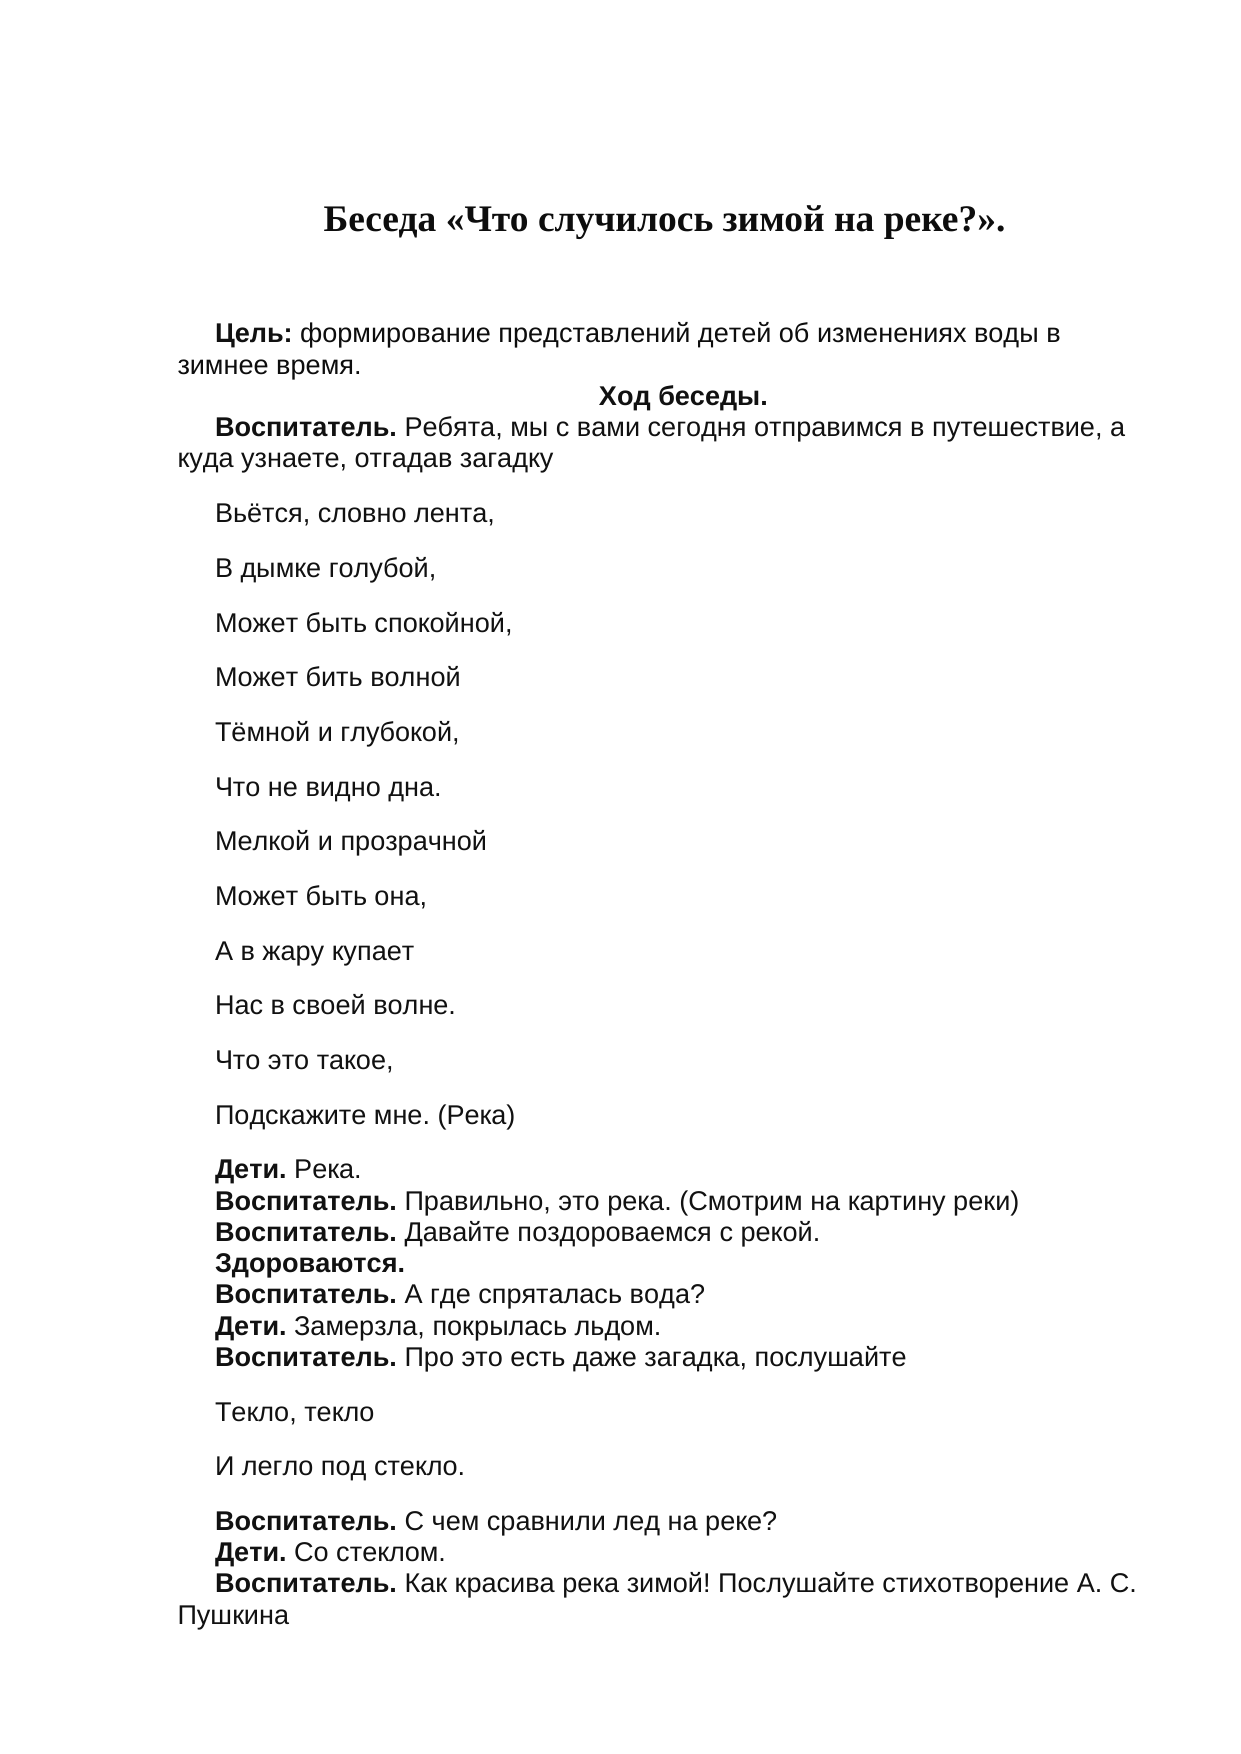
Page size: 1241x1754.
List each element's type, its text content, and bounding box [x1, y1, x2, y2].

text Что не видно дна. [177, 771, 1152, 802]
text Подскажите мне. (Река) [177, 1099, 1152, 1130]
text Текло, текло [177, 1396, 1152, 1427]
text И легло под стекло. [177, 1450, 1152, 1482]
text Воспитатель. Про это есть даже загадка, послушайте [177, 1341, 1152, 1372]
text В дымке голубой, [177, 552, 1152, 583]
text Мелкой и прозрачной [177, 825, 1152, 857]
text Тёмной и глубокой, [177, 716, 1152, 747]
text Может быть спокойной, [177, 607, 1152, 638]
text А в жару купает [177, 935, 1152, 966]
text Дети. Замерзла, покрылась льдом. [177, 1310, 1152, 1341]
text Может бить волной [177, 661, 1152, 692]
text Воспитатель. С чем сравнили лед на реке? [177, 1505, 1152, 1536]
text Воспитатель. Давайте поздороваемся с рекой. [177, 1216, 1152, 1247]
text Ход беседы. [177, 380, 1152, 411]
text Дети. Река. [177, 1153, 1152, 1185]
text Цель: формирование представлений детей об изменениях воды в зимнее время. [177, 317, 1152, 380]
text Вьётся, словно лента, [177, 497, 1152, 528]
text Воспитатель. Правильно, это река. (Смотрим на картину реки) [177, 1185, 1152, 1216]
text Воспитатель. А где спряталась вода? [177, 1278, 1152, 1310]
text Беседа «Что случилось зимой на реке?». [177, 196, 1152, 239]
text Может быть она, [177, 880, 1152, 911]
text Что это такое, [177, 1044, 1152, 1075]
text Дети. Со стеклом. [177, 1536, 1152, 1567]
text Нас в своей волне. [177, 989, 1152, 1021]
text Воспитатель. Ребята, мы с вами сегодня отправимся в путешествие, а куда узнаете, отгадав загадку [177, 411, 1152, 474]
text Здороваются. [177, 1247, 1152, 1278]
text Воспитатель. Как красива река зимой! Послушайте стихотворение А. С. Пушкина [177, 1567, 1152, 1630]
